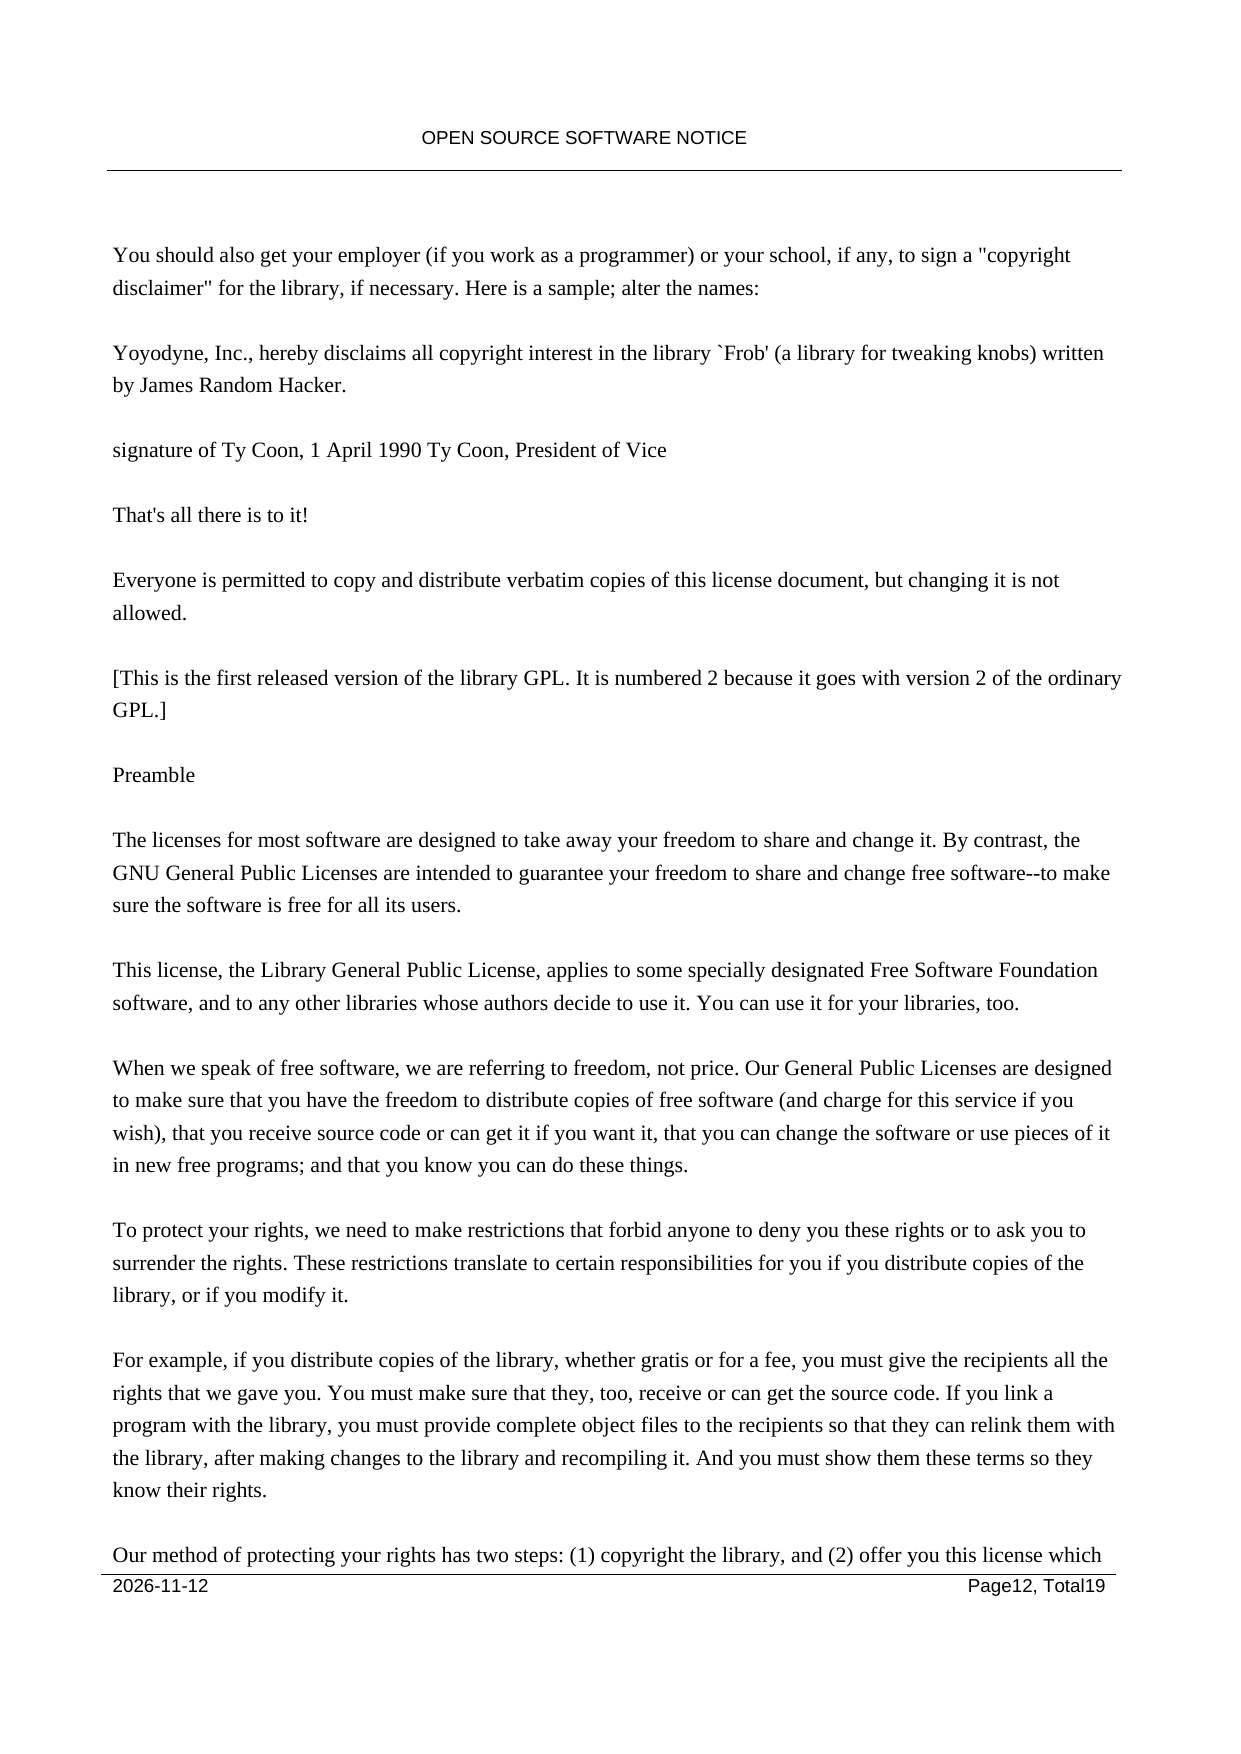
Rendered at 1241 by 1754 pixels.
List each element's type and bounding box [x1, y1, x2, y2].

text [112, 206, 1128, 1571]
